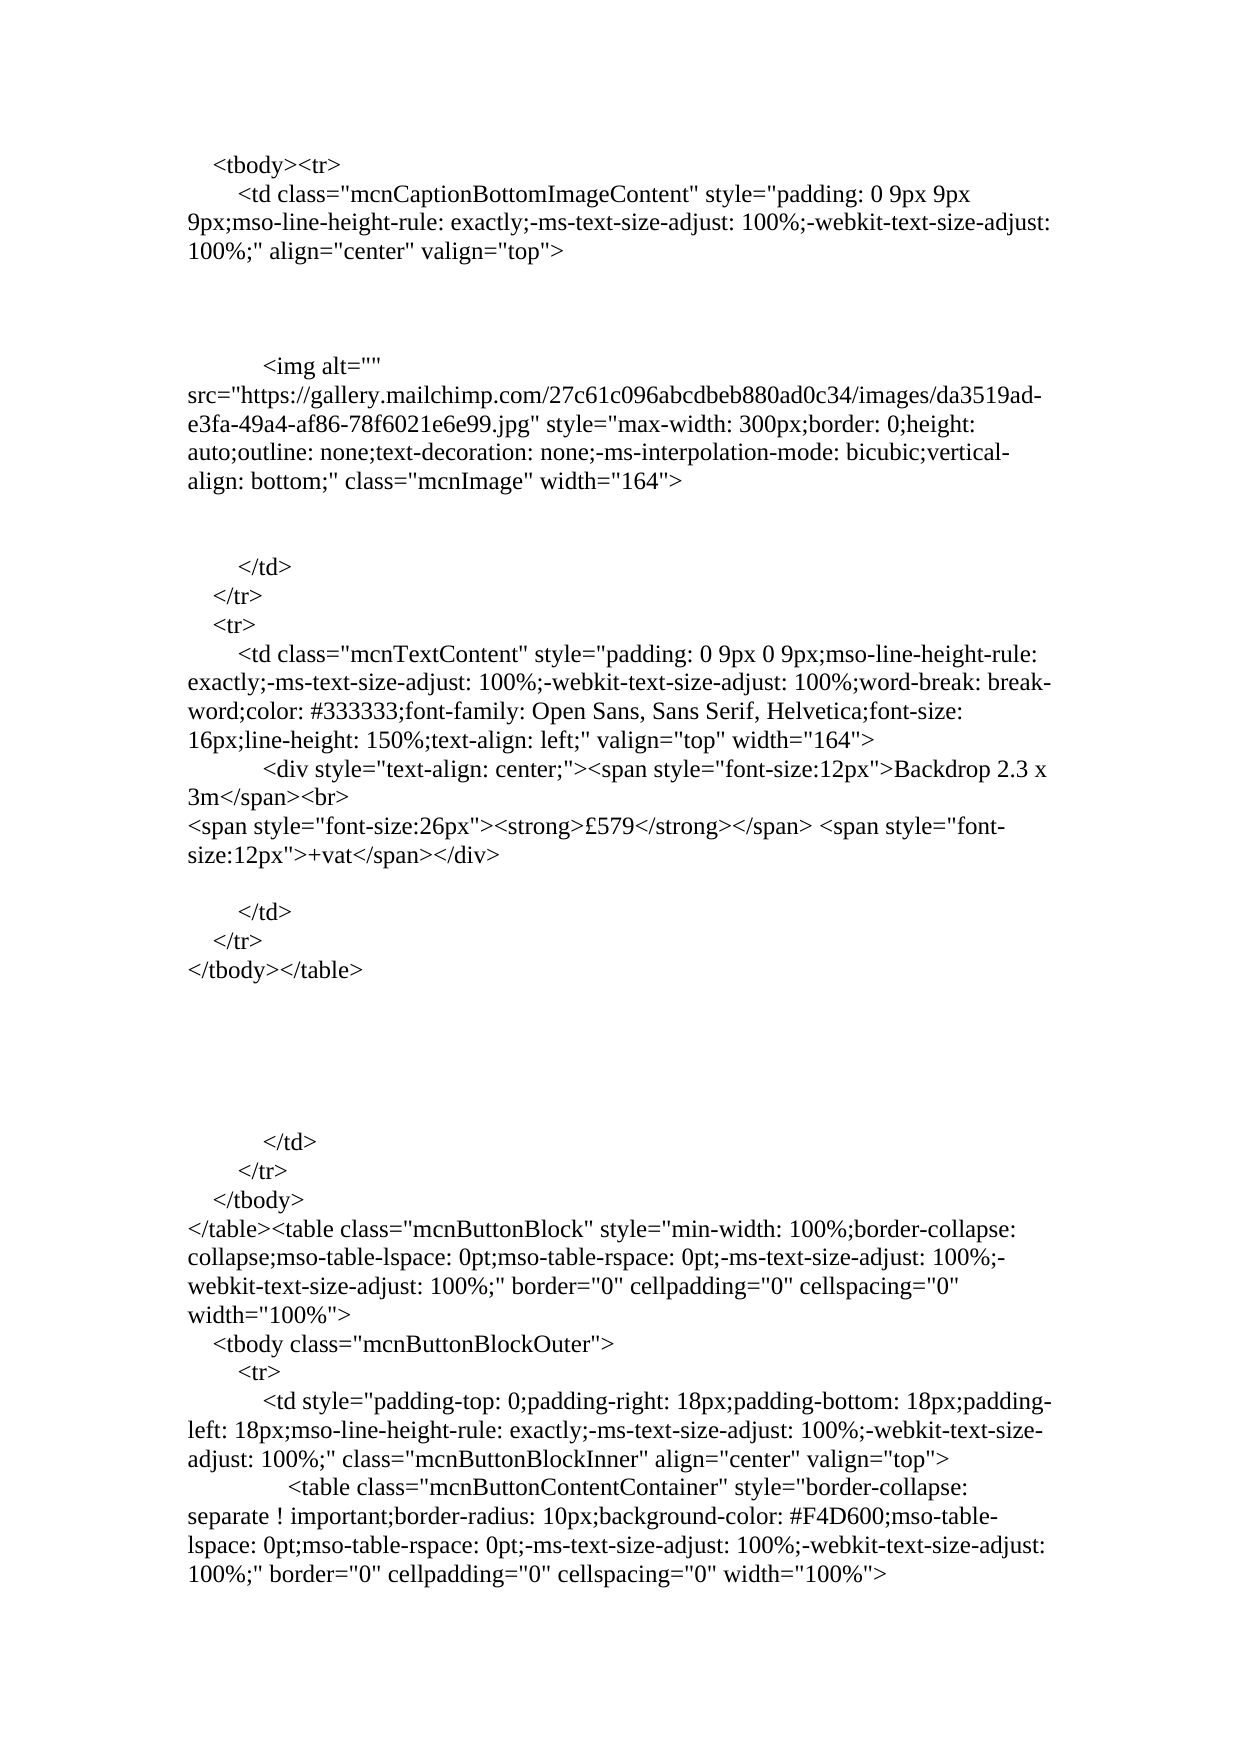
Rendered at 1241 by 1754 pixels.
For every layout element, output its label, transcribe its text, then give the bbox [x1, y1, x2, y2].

text <tr> [187, 1357, 1053, 1386]
text </tr> [187, 581, 1053, 610]
text <tbody><tr> [187, 150, 1053, 179]
text <img alt="" src="https://gallery.mailchimp.com/27c61c096abcdbeb880ad0c34/images/da3519ad-e3fa-49a4-af86-78f6021e6e99.jpg" style="max-width: 300px;border: 0;height: auto;outline: none;text-decoration: none;-ms-interpolation-mode: bicubic;vertical-align: bottom;" class="mcnImage" width="164"> [187, 351, 1053, 495]
text </tr> [187, 926, 1053, 955]
text </tr> [187, 1156, 1053, 1185]
text <tr> [187, 610, 1053, 639]
text <tbody class="mcnButtonBlockOuter"> [187, 1329, 1053, 1357]
text </td> [187, 897, 1053, 926]
text </td> [187, 1127, 1053, 1156]
text <span style="font-size:26px"><strong>£579</strong></span> <span style="font-size:12px">+vat</span></div> [187, 811, 1053, 869]
text <td class="mcnCaptionBottomImageContent" style="padding: 0 9px 9px 9px;mso-line-height-rule: exactly;-ms-text-size-adjust: 100%;-webkit-text-size-adjust: 100%;" align="center" valign="top"> [187, 179, 1053, 265]
text <div style="text-align: center;"><span style="font-size:12px">Backdrop 2.3 x 3m</span><br> [187, 754, 1053, 811]
text <td style="padding-top: 0;padding-right: 18px;padding-bottom: 18px;padding-left: 18px;mso-line-height-rule: exactly;-ms-text-size-adjust: 100%;-webkit-text-size-adjust: 100%;" class="mcnButtonBlockInner" align="center" valign="top"> [187, 1386, 1053, 1472]
text </tbody></table> [187, 955, 1053, 984]
text </td> [187, 552, 1053, 581]
text <table class="mcnButtonContentContainer" style="border-collapse: separate ! important;border-radius: 10px;background-color: #F4D600;mso-table-lspace: 0pt;mso-table-rspace: 0pt;-ms-text-size-adjust: 100%;-webkit-text-size-adjust: 100%;" border="0" cellpadding="0" cellspacing="0" width="100%"> [187, 1472, 1053, 1587]
text </table><table class="mcnButtonBlock" style="min-width: 100%;border-collapse: collapse;mso-table-lspace: 0pt;mso-table-rspace: 0pt;-ms-text-size-adjust: 100%;-webkit-text-size-adjust: 100%;" border="0" cellpadding="0" cellspacing="0" width="100%"> [187, 1214, 1053, 1329]
text <td class="mcnTextContent" style="padding: 0 9px 0 9px;mso-line-height-rule: exactly;-ms-text-size-adjust: 100%;-webkit-text-size-adjust: 100%;word-break: break-word;color: #333333;font-family: Open Sans, Sans Serif, Helvetica;font-size: 16px;line-height: 150%;text-align: left;" valign="top" width="164"> [187, 639, 1053, 754]
text </tbody> [187, 1185, 1053, 1214]
